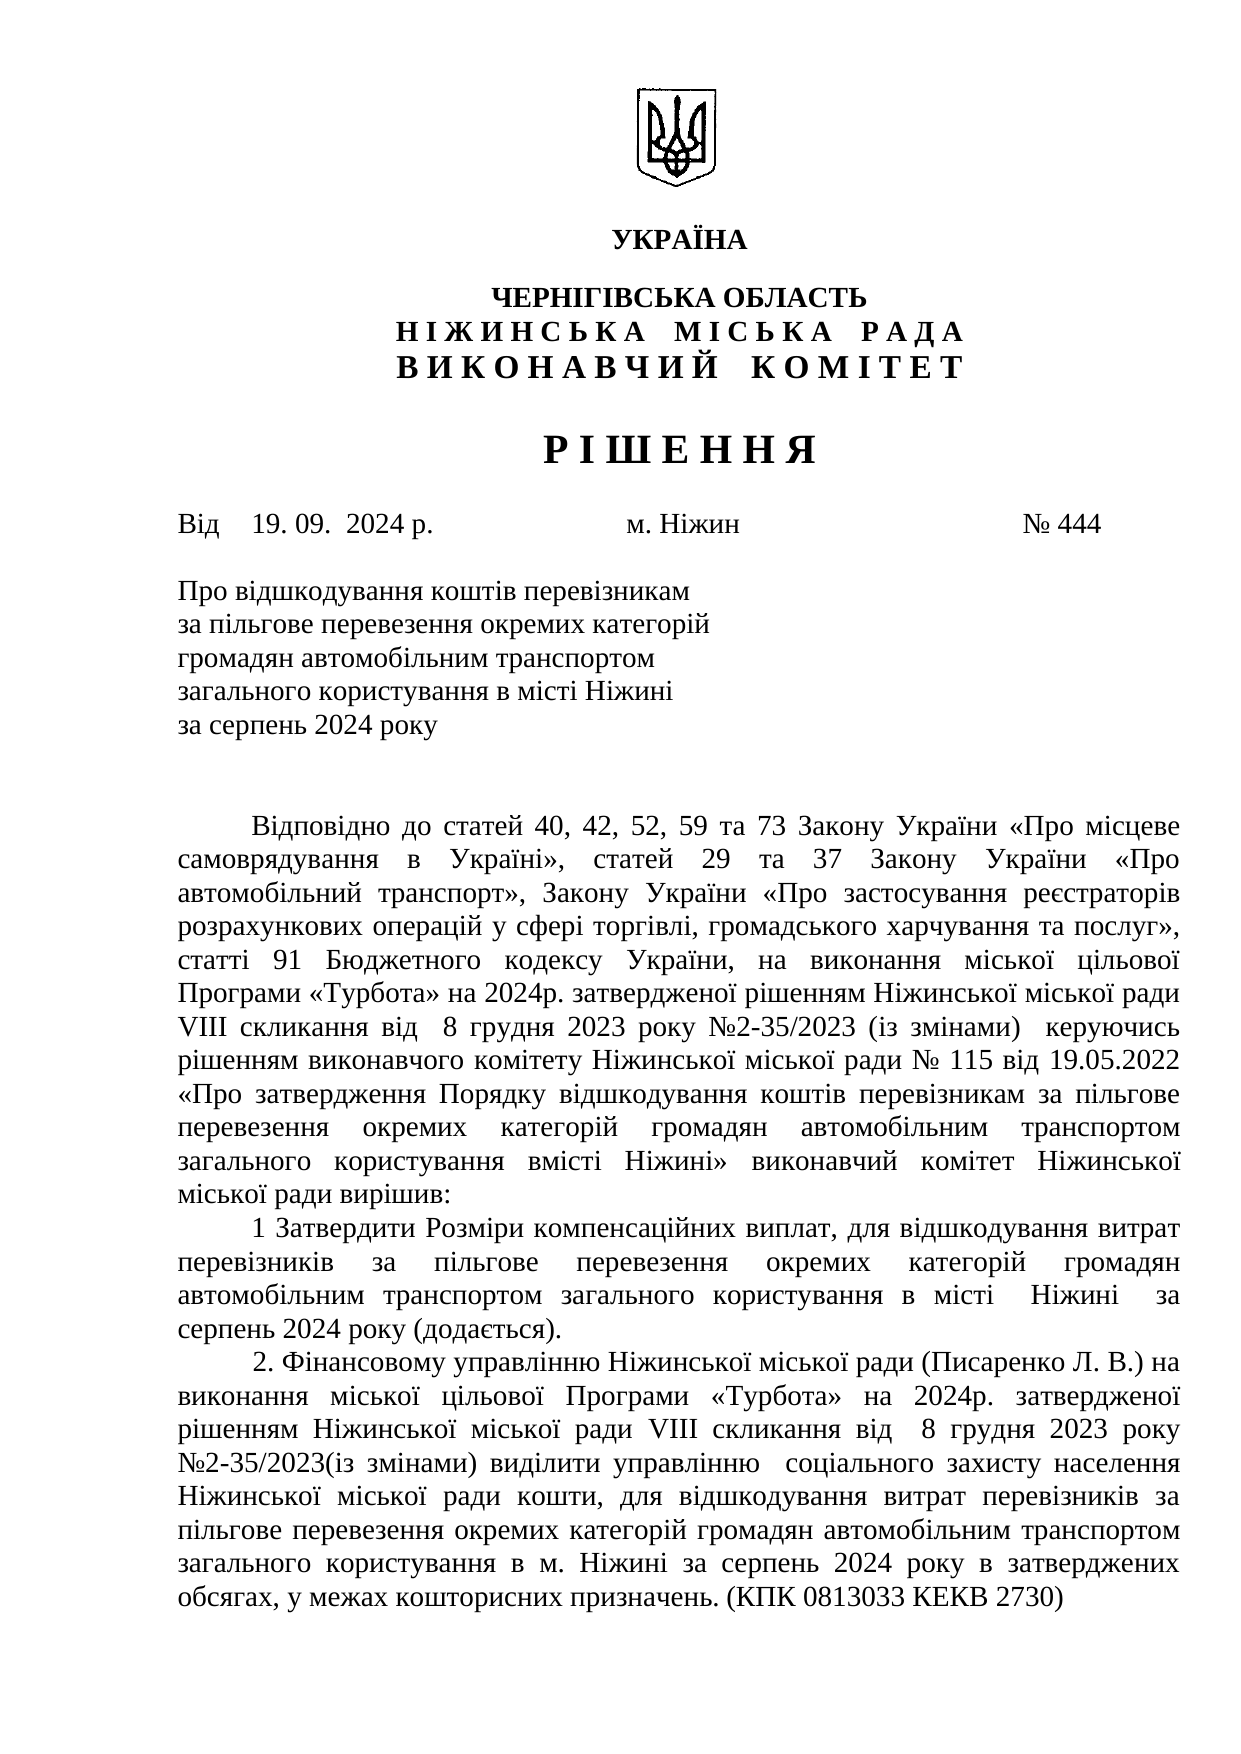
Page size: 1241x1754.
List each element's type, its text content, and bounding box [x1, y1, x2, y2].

text Р І Ш Е Н Н Я [177, 424, 1181, 472]
text 1 Затвердити Розміри компенсаційних виплат, для відшкодування витрат перевізників за пільгове перевезення окремих категорій громадян автомобільним транспортом загального користування в місті Ніжині за серпень 2024 року (додається). [177, 1210, 1181, 1344]
text Відповідно до статей 40, 42, 52, 59 та 73 Закону України «Про місцеве самоврядування в Україні», статей 29 та 37 Закону України «Про автомобільний транспорт», Закону України «Про застосування реєстраторів розрахункових операцій у сфері торгівлі, громадського харчування та послуг», статті 91 Бюджетного кодексу України, на виконання міської цільової Програми «Турбота» на 2024р. затвердженої рішенням Ніжинської міської ради VІІI скликання від 8 грудня 2023 року №2-35/2023 (із змінами) керуючись рішенням виконавчого комітету Ніжинської міської ради № 115 від 19.05.2022 «Про затвердження Порядку відшкодування коштів перевізникам за пільгове перевезення окремих категорій громадян автомобільним транспортом загального користування вмісті Ніжині» виконавчий комітет Ніжинської міської ради вирішив: [177, 808, 1181, 1210]
text ЧЕРНІГІВСЬКА ОБЛАСТЬ [177, 281, 1181, 314]
text за серпень 2024 року [177, 707, 1181, 741]
text за пільгове перевезення окремих категорій [177, 606, 1181, 640]
text Про відшкодування коштів перевізникам [177, 573, 1181, 606]
picture [636, 88, 717, 187]
text загального користування в місті Ніжині [177, 673, 1181, 707]
text Н І Ж И Н С Ь К А М І С Ь К А Р А Д А [177, 314, 1181, 348]
text проект [177, 89, 1181, 193]
text 2. Фінансовому управлінню Ніжинської міської ради (Писаренко Л. В.) на виконання міської цільової Програми «Турбота» на 2024р. затвердженої рішенням Ніжинської міської ради VІІI скликання від 8 грудня 2023 року №2-35/2023(із змінами) виділити управлінню соціального захисту населення Ніжинської міської ради кошти, для відшкодування витрат перевізників за пільгове перевезення окремих категорій громадян автомобільним транспортом загального користування в м. Ніжині за серпень 2024 року в затверджених обсягах, у межах кошторисних призначень. (КПК 0813033 КЕКВ 2730) [177, 1344, 1181, 1613]
text УКРАЇНА [177, 222, 1181, 256]
text В И К О Н А В Ч И Й К О М І Т Е Т [177, 348, 1181, 386]
text громадян автомобільним транспортом [177, 640, 1181, 673]
text Від 19. 09. 2024 р. м. Ніжин № 444 [177, 506, 1181, 539]
